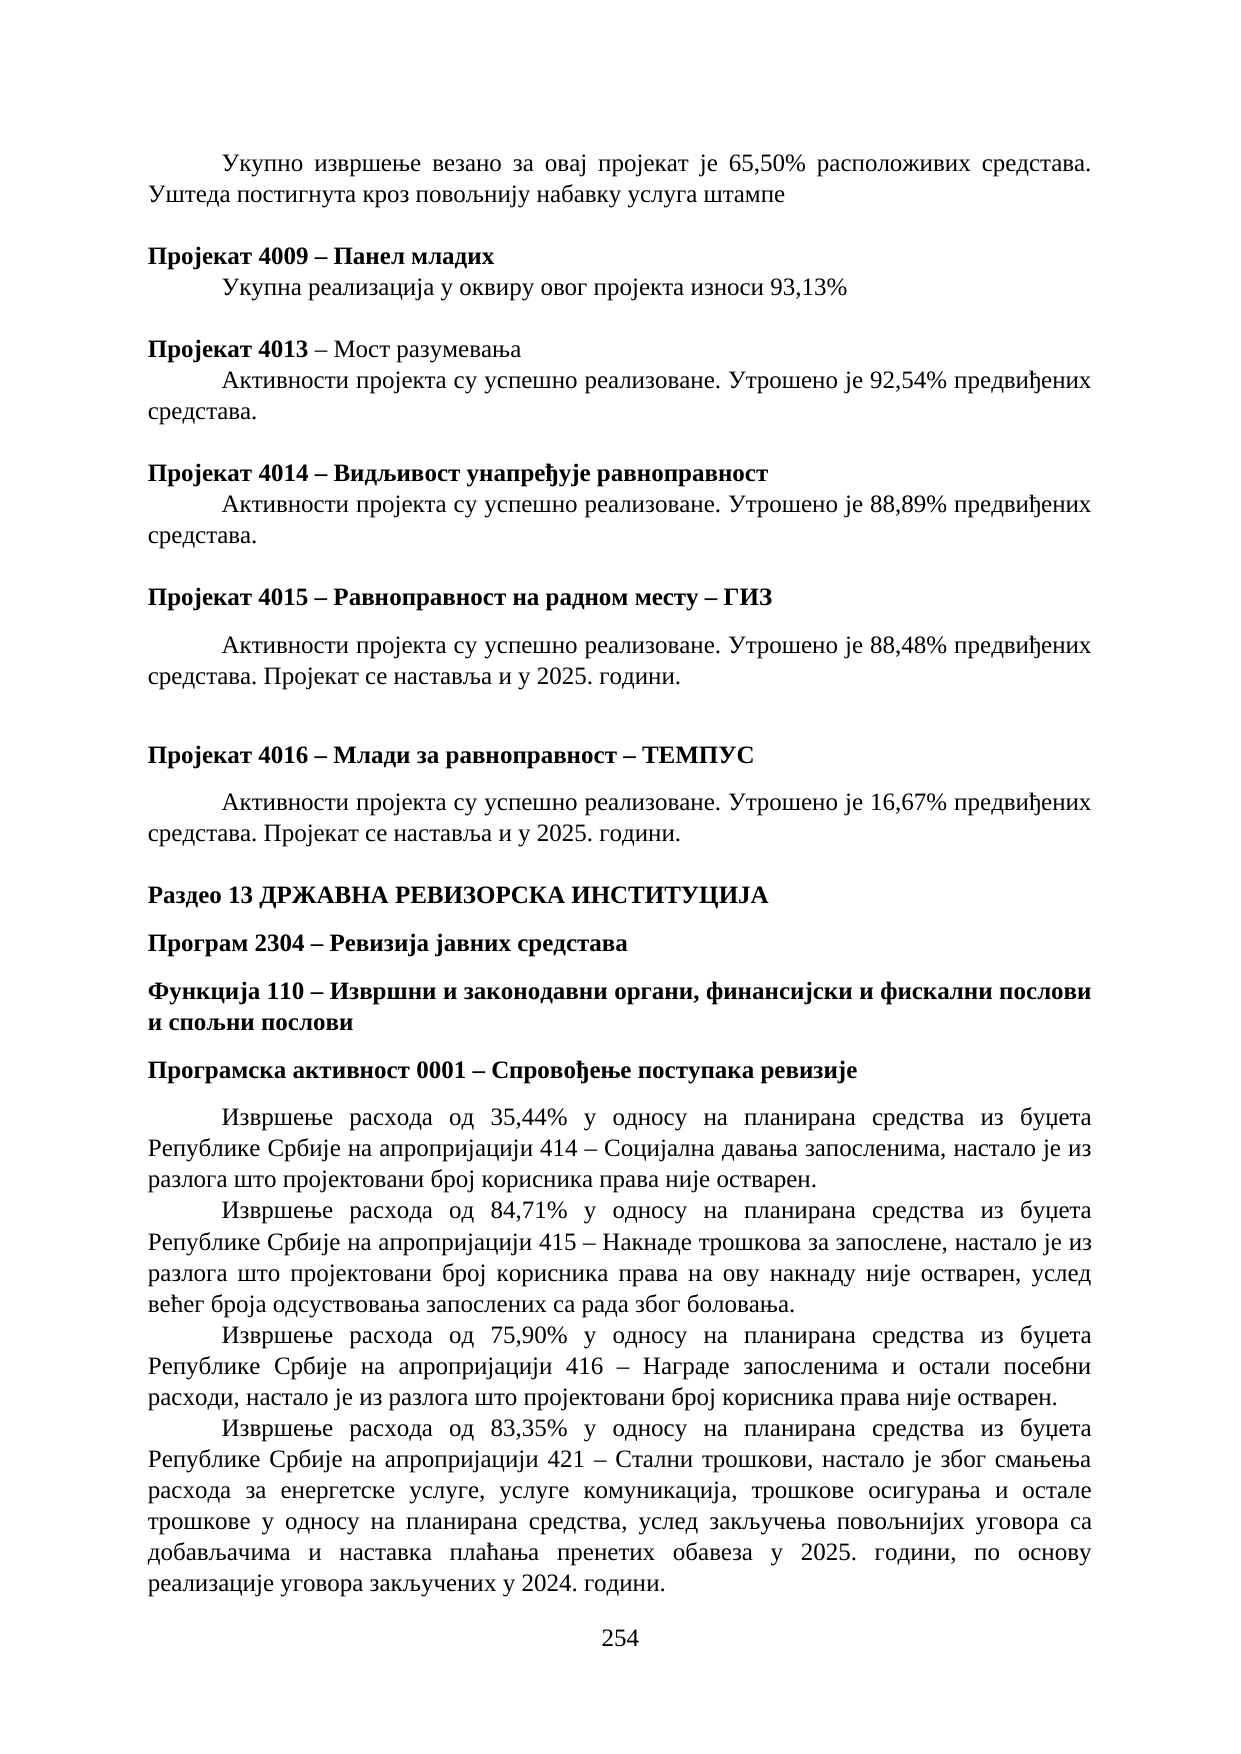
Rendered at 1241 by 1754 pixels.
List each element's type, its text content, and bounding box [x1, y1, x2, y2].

text Функција 110 – Извршни и законодавни органи, финансијски и фискални послови и спољни послови [148, 976, 1093, 1036]
text Програм 2304 – Ревизија јавних средстава [148, 928, 1093, 957]
text Пројекат 4014 – Видљивост унапређује равноправност [148, 458, 1093, 487]
text Пројекат 4009 – Панел младих [148, 241, 1093, 269]
text Укупна реализација у оквиру овог пројекта износи 93,13% [148, 272, 1093, 301]
text Пројекат 4013 – Мост разумевања [148, 334, 1093, 363]
text Активности пројекта су успешно реализоване. Утрошено је 88,89% предвиђених средстава. [148, 489, 1093, 549]
text Извршење расхода од 35,44% у односу на планирана средства из буџета Републике Србије на апропријацији 414 – Социјална давања запосленима, настало је из разлога што пројектовани број корисника права није остварен. [148, 1102, 1093, 1193]
text Извршење расхода од 84,71% у односу на планирана средства из буџета Републике Србије на апропријацији 415 – Накнаде трошкова за запослене, настало је из разлога што пројектовани број корисника права на ову накнаду није остварен, услед већег броја одсуствовања запослених са рада због боловања. [148, 1196, 1093, 1317]
text Извршење расхода од 83,35% у односу на планирана средства из буџета Републике Србије на апропријацији 421 – Стални трошкови, настало је због смањења расхода за енергетске услуге, услуге комуникација, трошкове осигурања и остале трошкове у односу на планирана средства, услед закључења повољнијих уговора са добављачима и наставка плаћања пренетих обавеза у 2025. години, по основу реализације уговора закључених у 2024. години. [148, 1413, 1093, 1597]
text Активности пројекта су успешно реализоване. Утрошено је 92,54% предвиђених средстава. [148, 365, 1093, 425]
text Укупно извршење везано за овај пројекат је 65,50% расположивих средстава. Уштеда постигнута кроз повољнију набавку услуга штампе [148, 148, 1093, 207]
text Програмска активност 0001 – Спровођење поступака ревизије [148, 1055, 1093, 1083]
text Раздео 13 ДРЖАВНА РЕВИЗОРСКА ИНСТИТУЦИЈА [148, 881, 1093, 909]
text Пројекат 4016 – Млади за равноправност – ТЕМПУС [148, 740, 1093, 768]
text Извршење расхода од 75,90% у односу на планирана средства из буџета Републике Србије на апропријацији 416 – Награде запосленима и остали посебни расходи, настало је из разлога што пројектовани број корисника права није остварен. [148, 1320, 1093, 1411]
text Активности пројекта су успешно реализоване. Утрошено је 88,48% предвиђених средстава. Пројекат се наставља и у 2025. години. [148, 630, 1093, 690]
text Пројекат 4015 – Равноправност на радном месту – ГИЗ [148, 582, 1093, 611]
text Активности пројекта су успешно реализоване. Утрошено је 16,67% предвиђених средстава. Пројекат се наставља и у 2025. години. [148, 787, 1093, 847]
